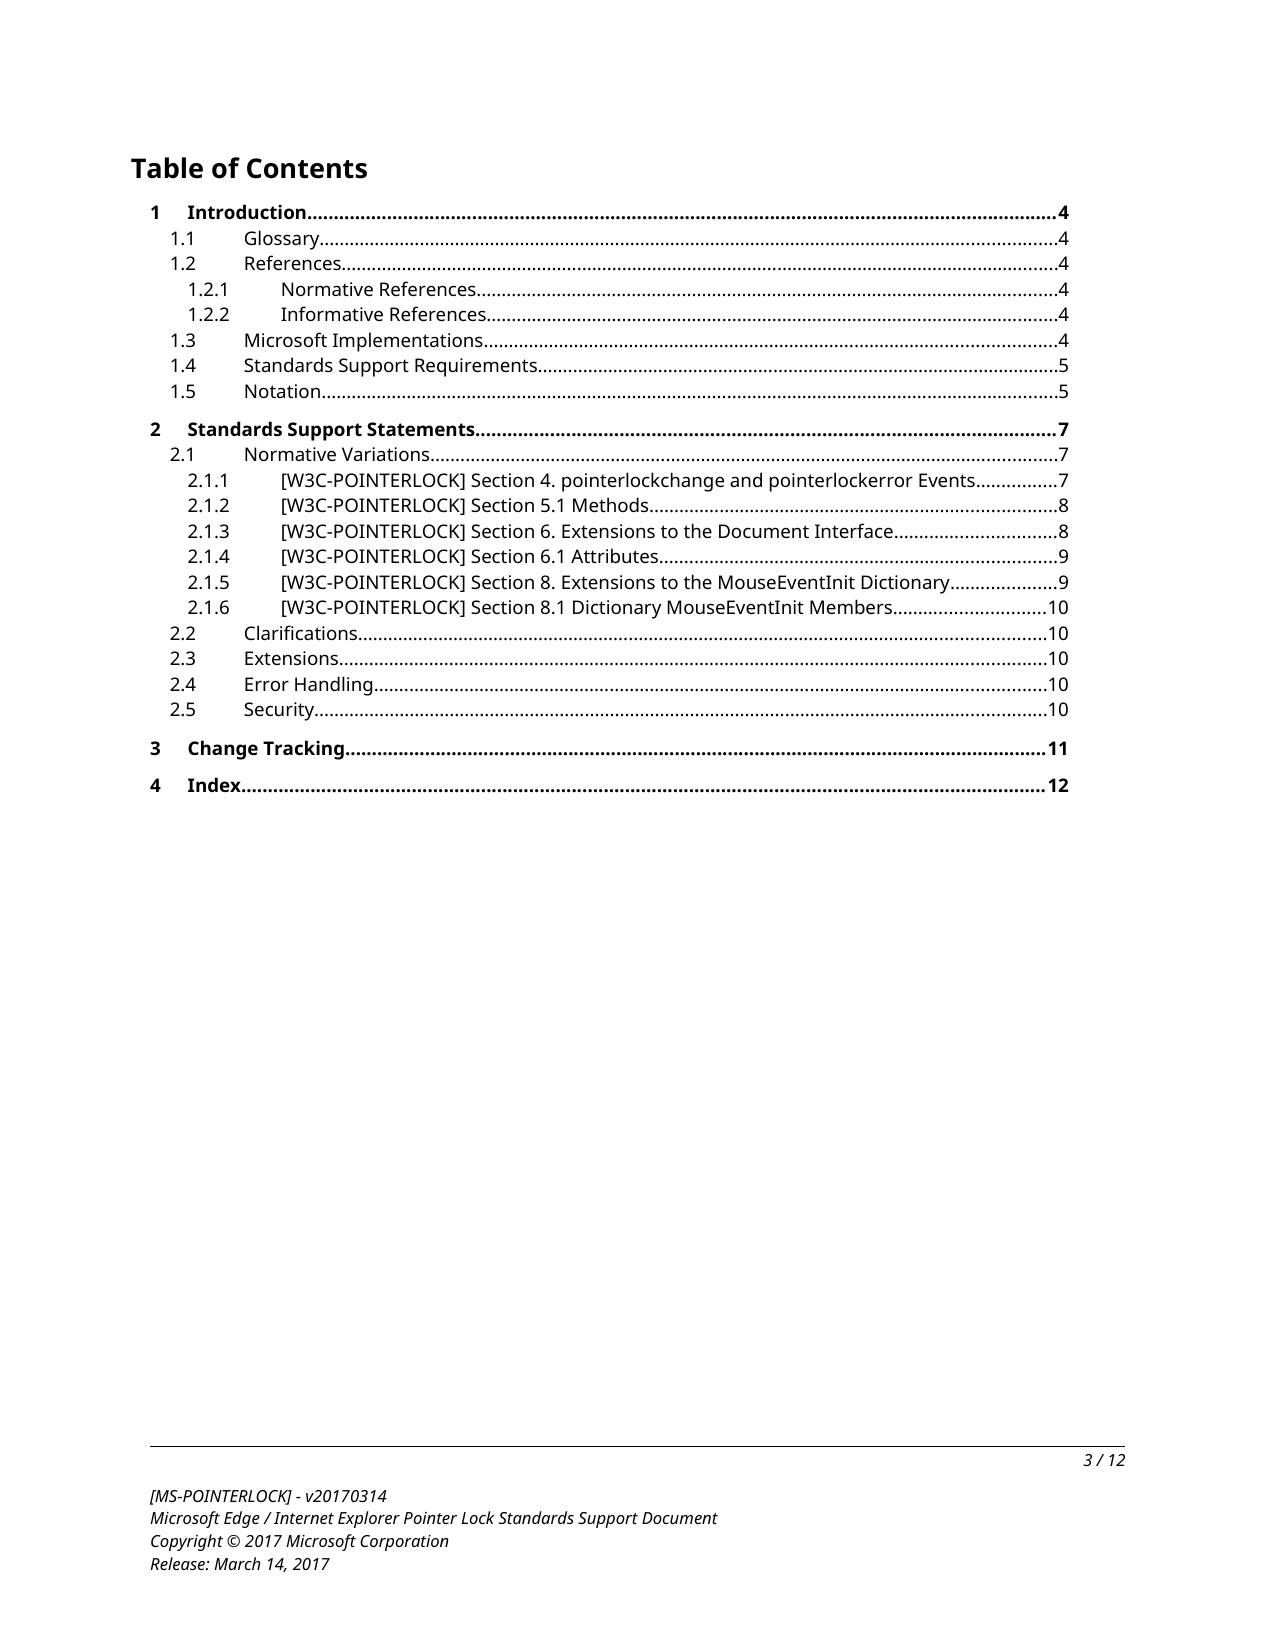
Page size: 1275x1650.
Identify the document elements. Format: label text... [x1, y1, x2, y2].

text 3 Change Tracking 11 [150, 735, 1078, 760]
text 1.2.1 Normative References 4 [187, 276, 1078, 301]
text 1.1 Glossary 4 [169, 225, 1078, 250]
text 1.2 References 4 [169, 250, 1078, 276]
text 1.5 Notation 5 [169, 378, 1078, 403]
text 2 Standards Support Statements 7 [150, 416, 1078, 442]
text 4 Index 12 [150, 773, 1078, 798]
text 2.1.1 [W3C-POINTERLOCK] Section 4. pointerlockchange and pointerlockerror Events 7 [187, 467, 1078, 493]
text 1.2.2 Informative References 4 [187, 301, 1078, 327]
text 1.4 Standards Support Requirements 5 [169, 352, 1078, 378]
text 2.1.3 [W3C-POINTERLOCK] Section 6. Extensions to the Document Interface 8 [187, 518, 1078, 544]
text 2.4 Error Handling 10 [169, 671, 1078, 697]
subtitle Table of Contents [131, 150, 1125, 187]
text 1 Introduction 4 [150, 199, 1078, 225]
text 1.3 Microsoft Implementations 4 [169, 327, 1078, 352]
text 2.1.5 [W3C-POINTERLOCK] Section 8. Extensions to the MouseEventInit Dictionary 9 [187, 569, 1078, 595]
text 2.1.2 [W3C-POINTERLOCK] Section 5.1 Methods 8 [187, 493, 1078, 518]
text 2.2 Clarifications 10 [169, 620, 1078, 646]
text 2.1 Normative Variations 7 [169, 442, 1078, 467]
text 2.3 Extensions 10 [169, 646, 1078, 671]
text 2.1.6 [W3C-POINTERLOCK] Section 8.1 Dictionary MouseEventInit Members 10 [187, 595, 1078, 620]
text 2.1.4 [W3C-POINTERLOCK] Section 6.1 Attributes 9 [187, 544, 1078, 569]
text 2.5 Security 10 [169, 697, 1078, 722]
